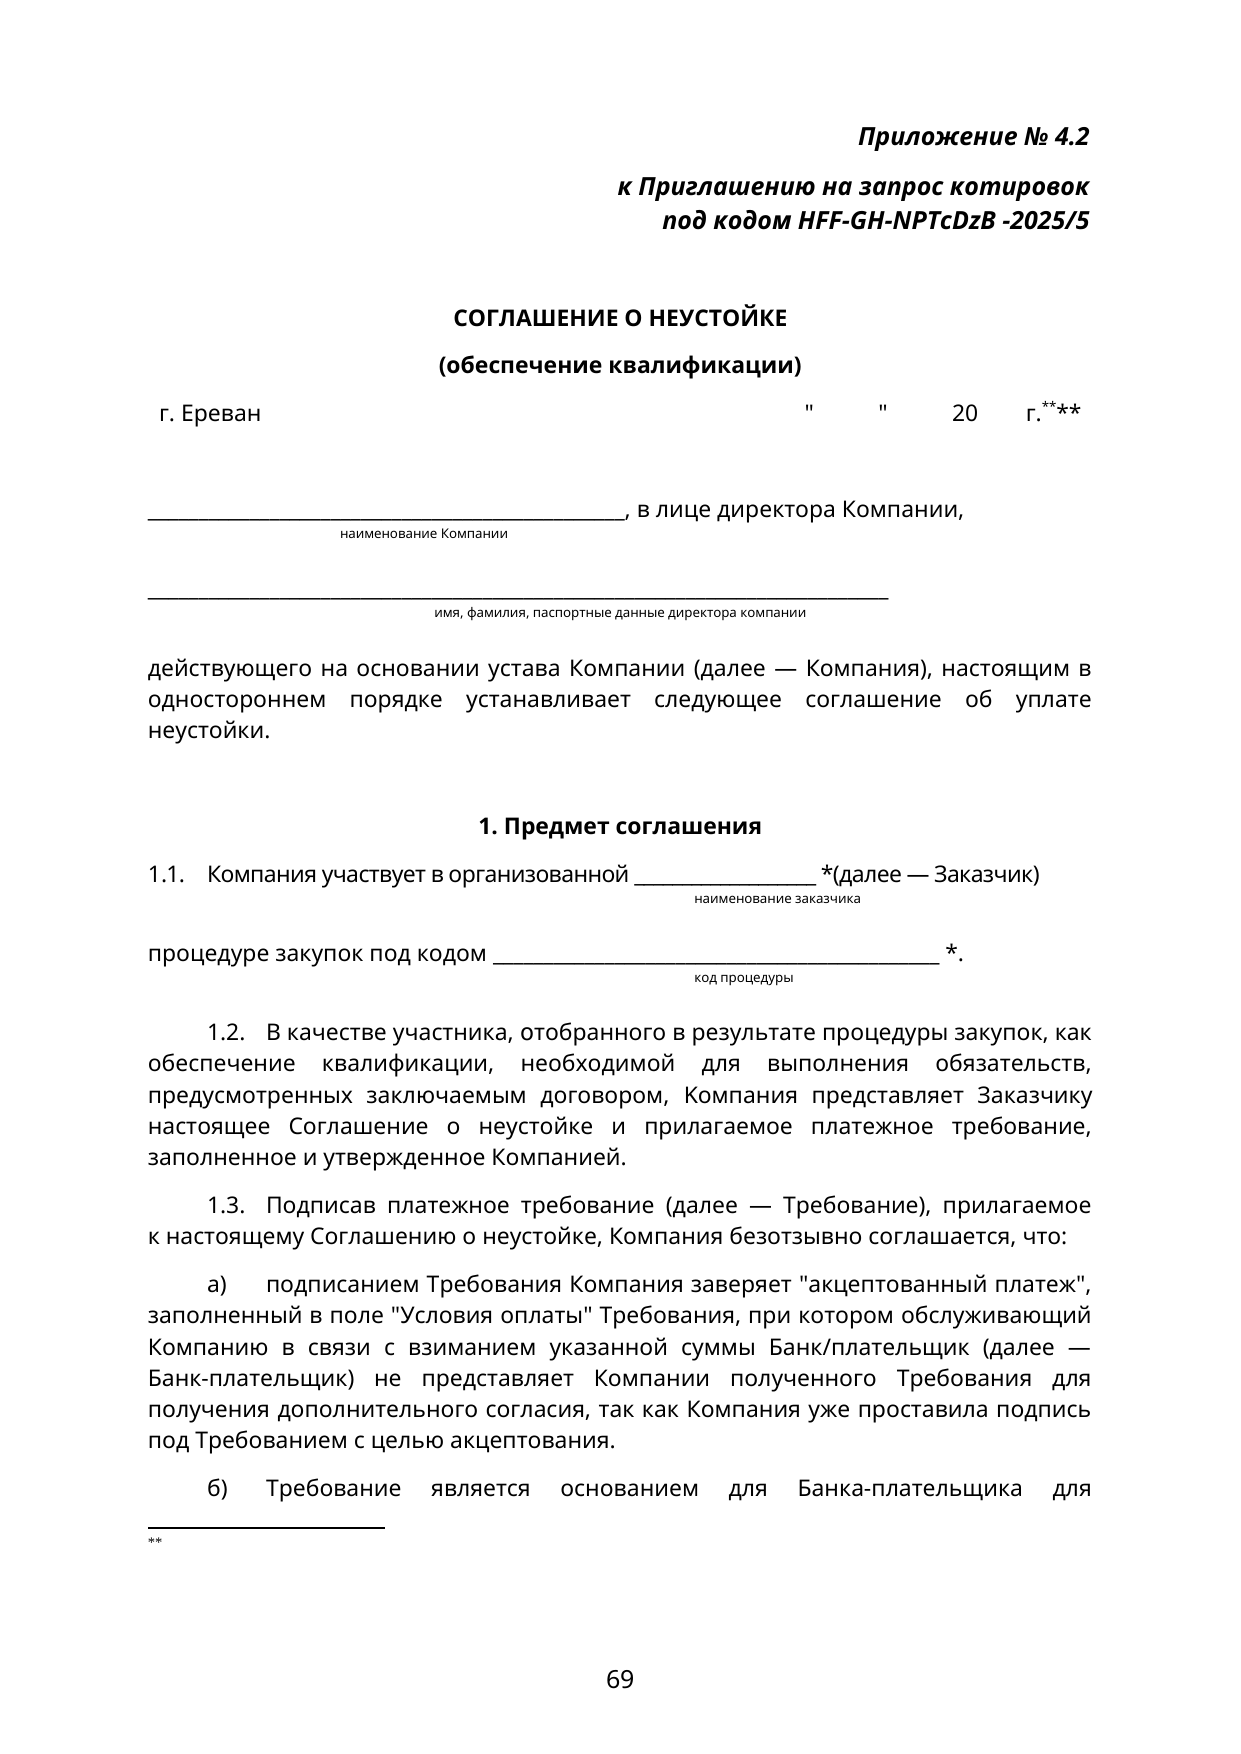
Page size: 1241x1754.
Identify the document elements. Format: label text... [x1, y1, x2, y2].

text 1.3. Подписав платежное требование (далее — Требование), прилагаемое к настоящему Соглашению о неустойке, Компания безотзывно соглашается, что: [148, 1189, 1092, 1252]
text код процедуры [694, 968, 1092, 999]
text Приложение № 4.2 [148, 118, 1092, 152]
table_header " " 20 г.** [635, 398, 1093, 445]
text наименование заказчика [694, 889, 1092, 920]
text 1.1. Компания участвует в организованной ___________________ *(далее — Заказчик) [148, 858, 1092, 889]
text действующего на основании устава Компании (далее — Компания), настоящим в одностороннем порядке устанавливает следующее соглашение об уплате неустойки. [148, 652, 1092, 745]
text а) подписанием Требования Компания заверяет "акцептованный платеж", заполненный в поле "Условия оплаты" Требования, при котором обслуживающий Компанию в связи с взиманием указанной суммы Банк/плательщик (далее — Банк-плательщик) не представляет Компании полученного Требования для получения дополнительного согласия, так как Компания уже проставила подпись под Требованием с целью акцептования. [148, 1268, 1092, 1456]
text (обеспечение квалификации) [148, 349, 1092, 381]
text _______________________________________________, в лице директора Компании, [148, 493, 1092, 524]
text имя, фамилия, паспортные данные директора компании [148, 604, 1092, 635]
text к Приглашению на запрос котировок под кодом HFF-GH-NPTcDzB -2025/5 [148, 169, 1092, 237]
text процедуре закупок под кодом ____________________________________________ *. [148, 937, 1092, 968]
text 1.2. В качестве участника, օтобранного в результате процедуры закупок, как обеспечение квалификации, необходимой для выполнения обязательств, предусмотренных заключаемым договором, Kомпания представляет Заказчику настоящее Соглашение о неустойке и прилагаемое платежное требование, заполненное и утвержденное Компанией. [148, 1016, 1092, 1172]
text СОГЛАШЕНИЕ О НЕУСТОЙКЕ [148, 302, 1092, 333]
text 1. Предмет соглашения [148, 810, 1092, 841]
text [148, 1472, 1092, 1504]
table_header г. Ереван [148, 398, 634, 445]
text наименование Компании [340, 524, 1092, 556]
text _________________________________________________________________________ [148, 572, 1092, 604]
